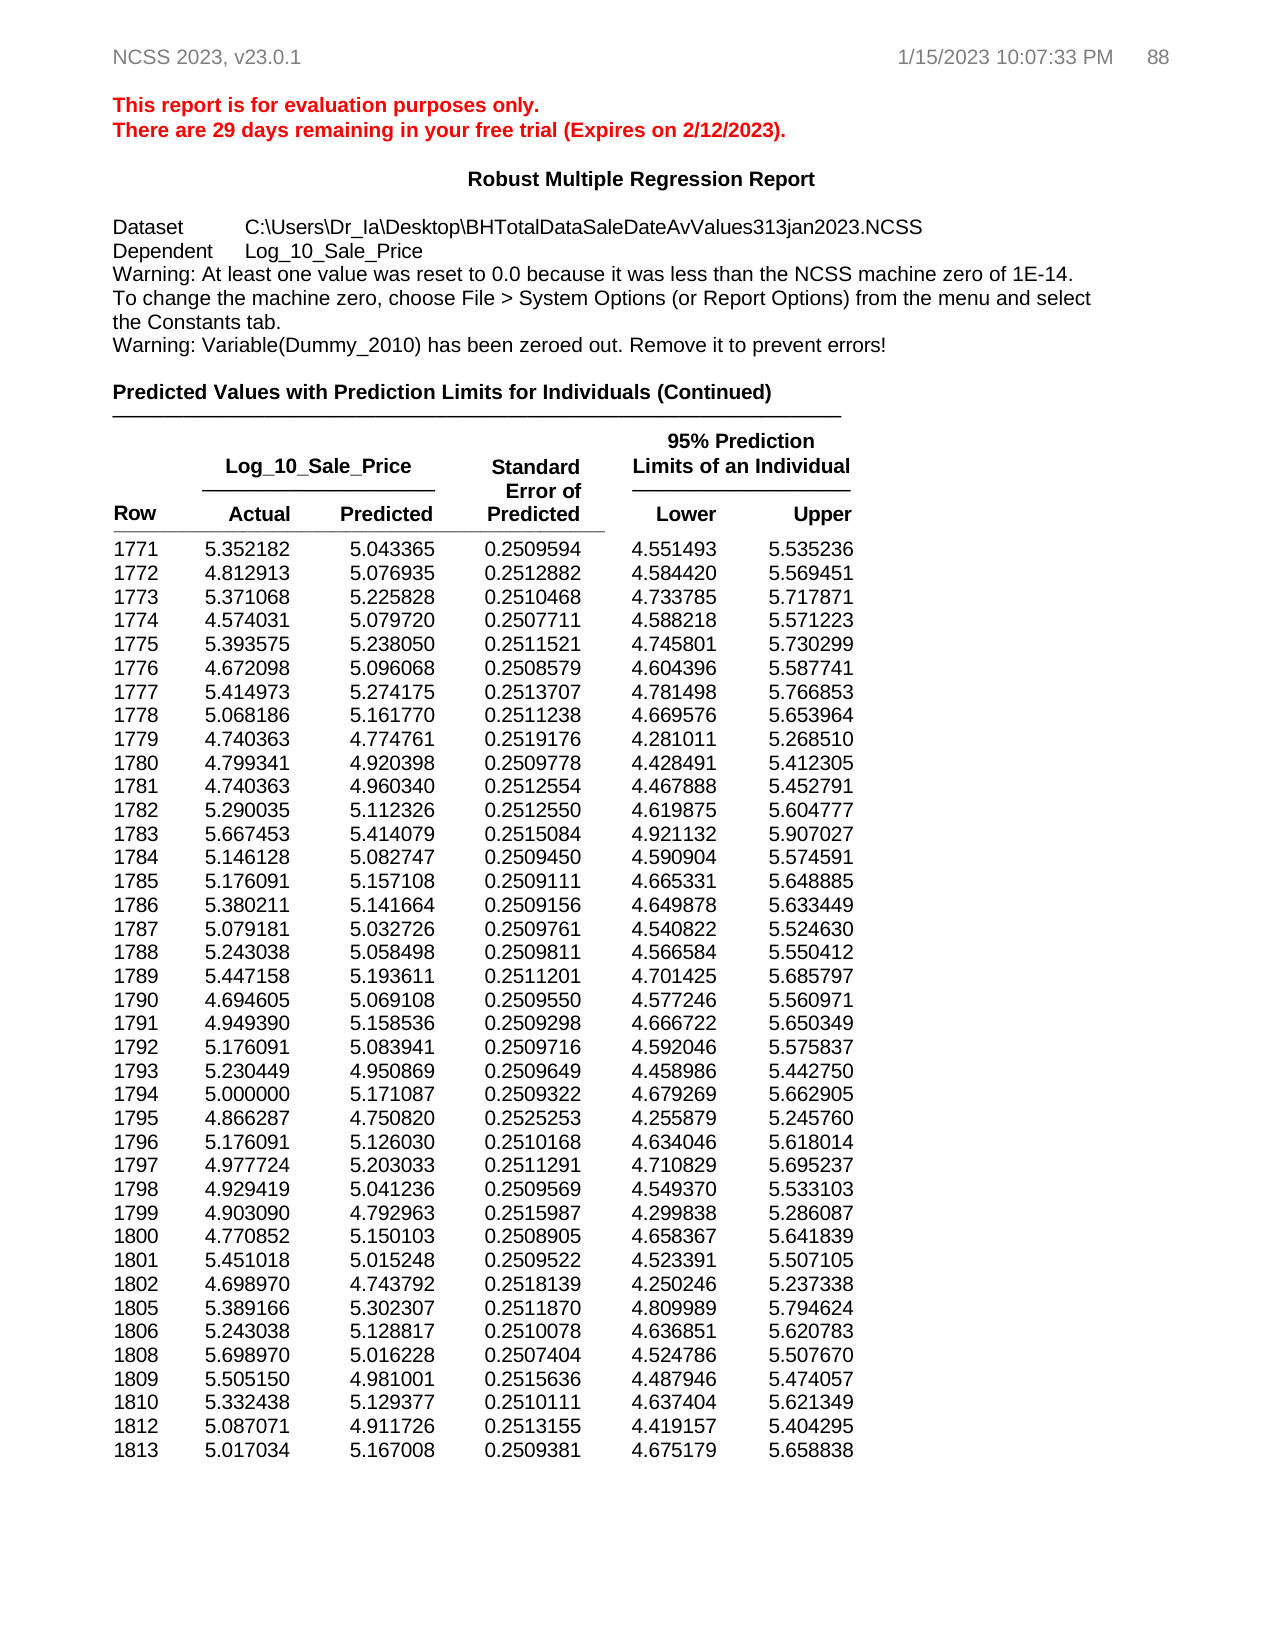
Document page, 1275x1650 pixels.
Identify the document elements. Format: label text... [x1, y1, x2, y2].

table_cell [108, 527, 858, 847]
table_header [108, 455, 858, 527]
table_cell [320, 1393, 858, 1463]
text Predicted Values with Prediction Limits for Individuals (Continued) [112, 381, 1181, 404]
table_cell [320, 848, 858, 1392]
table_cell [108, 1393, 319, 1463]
text 95% Prediction [667, 429, 1181, 453]
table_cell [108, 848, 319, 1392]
text ──────────────────────────────────────────────────────────────────────── [112, 404, 1181, 428]
